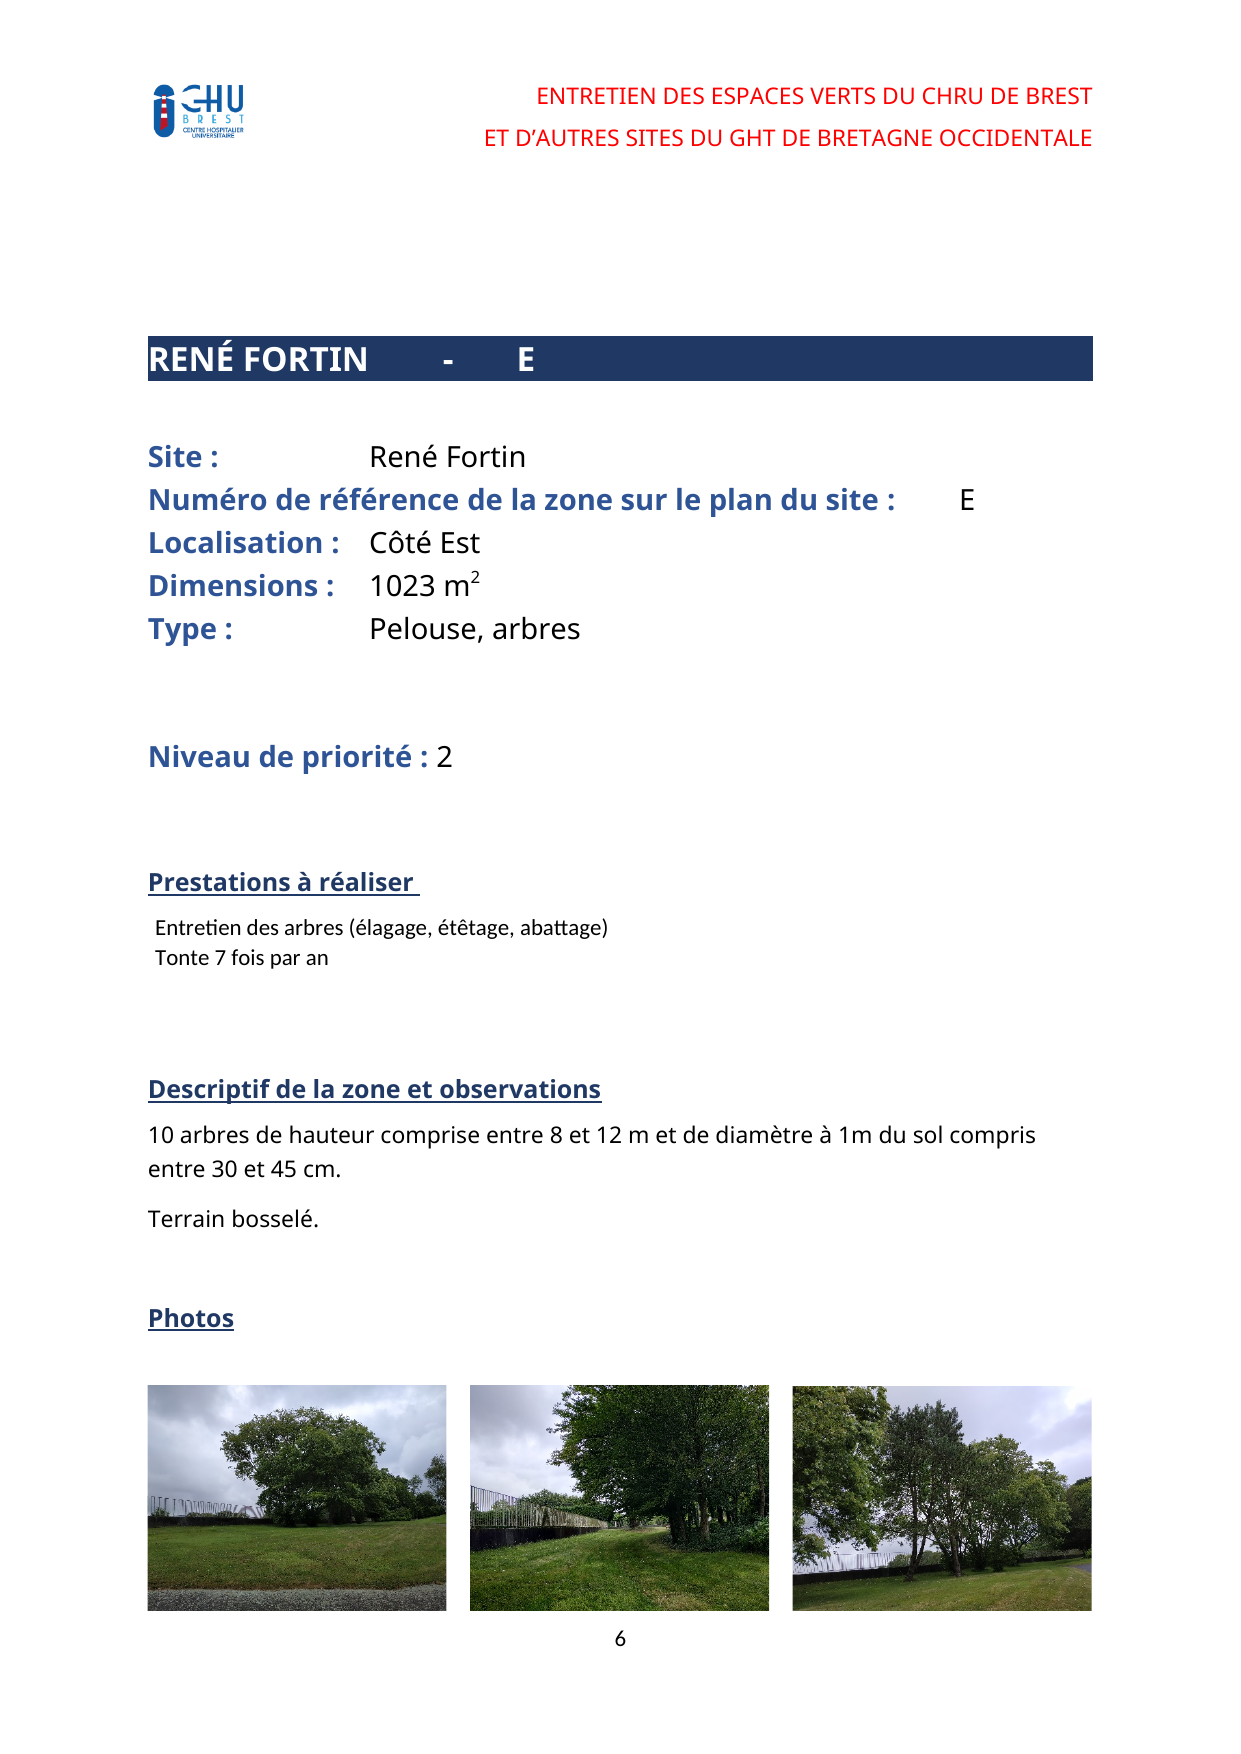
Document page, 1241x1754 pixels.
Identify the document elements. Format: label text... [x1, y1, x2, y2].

subtitle Photos [148, 1300, 1093, 1334]
table_cell Tonte 7 fois par an [148, 941, 652, 971]
text 10 arbres de hauteur comprise entre 8 et 12 m et de diamètre à 1m du sol compris entre 30 et 45 cm. [148, 1119, 1093, 1184]
subtitle Descriptif de la zone et observations [148, 1072, 1093, 1106]
text Type : Pelouse, arbres [148, 608, 1093, 648]
text Localisation : Côté Est [148, 522, 1093, 562]
subtitle René Fortin - E [148, 336, 1093, 381]
picture [147, 75, 256, 147]
text Niveau de priorité : 2 [148, 736, 1093, 776]
text Dimensions : 1023 m2 [148, 565, 1093, 605]
text Terrain bosselé. [148, 1203, 1093, 1234]
picture [792, 1386, 1092, 1611]
picture [147, 1385, 447, 1611]
picture [470, 1385, 770, 1611]
text Site : René Fortin [148, 437, 1093, 476]
text Numéro de référence de la zone sur le plan du site : E [148, 479, 1093, 519]
table_header Entretien des arbres (élagage, étêtage, abattage) [148, 911, 652, 941]
subtitle Prestations à réaliser [148, 865, 1093, 899]
